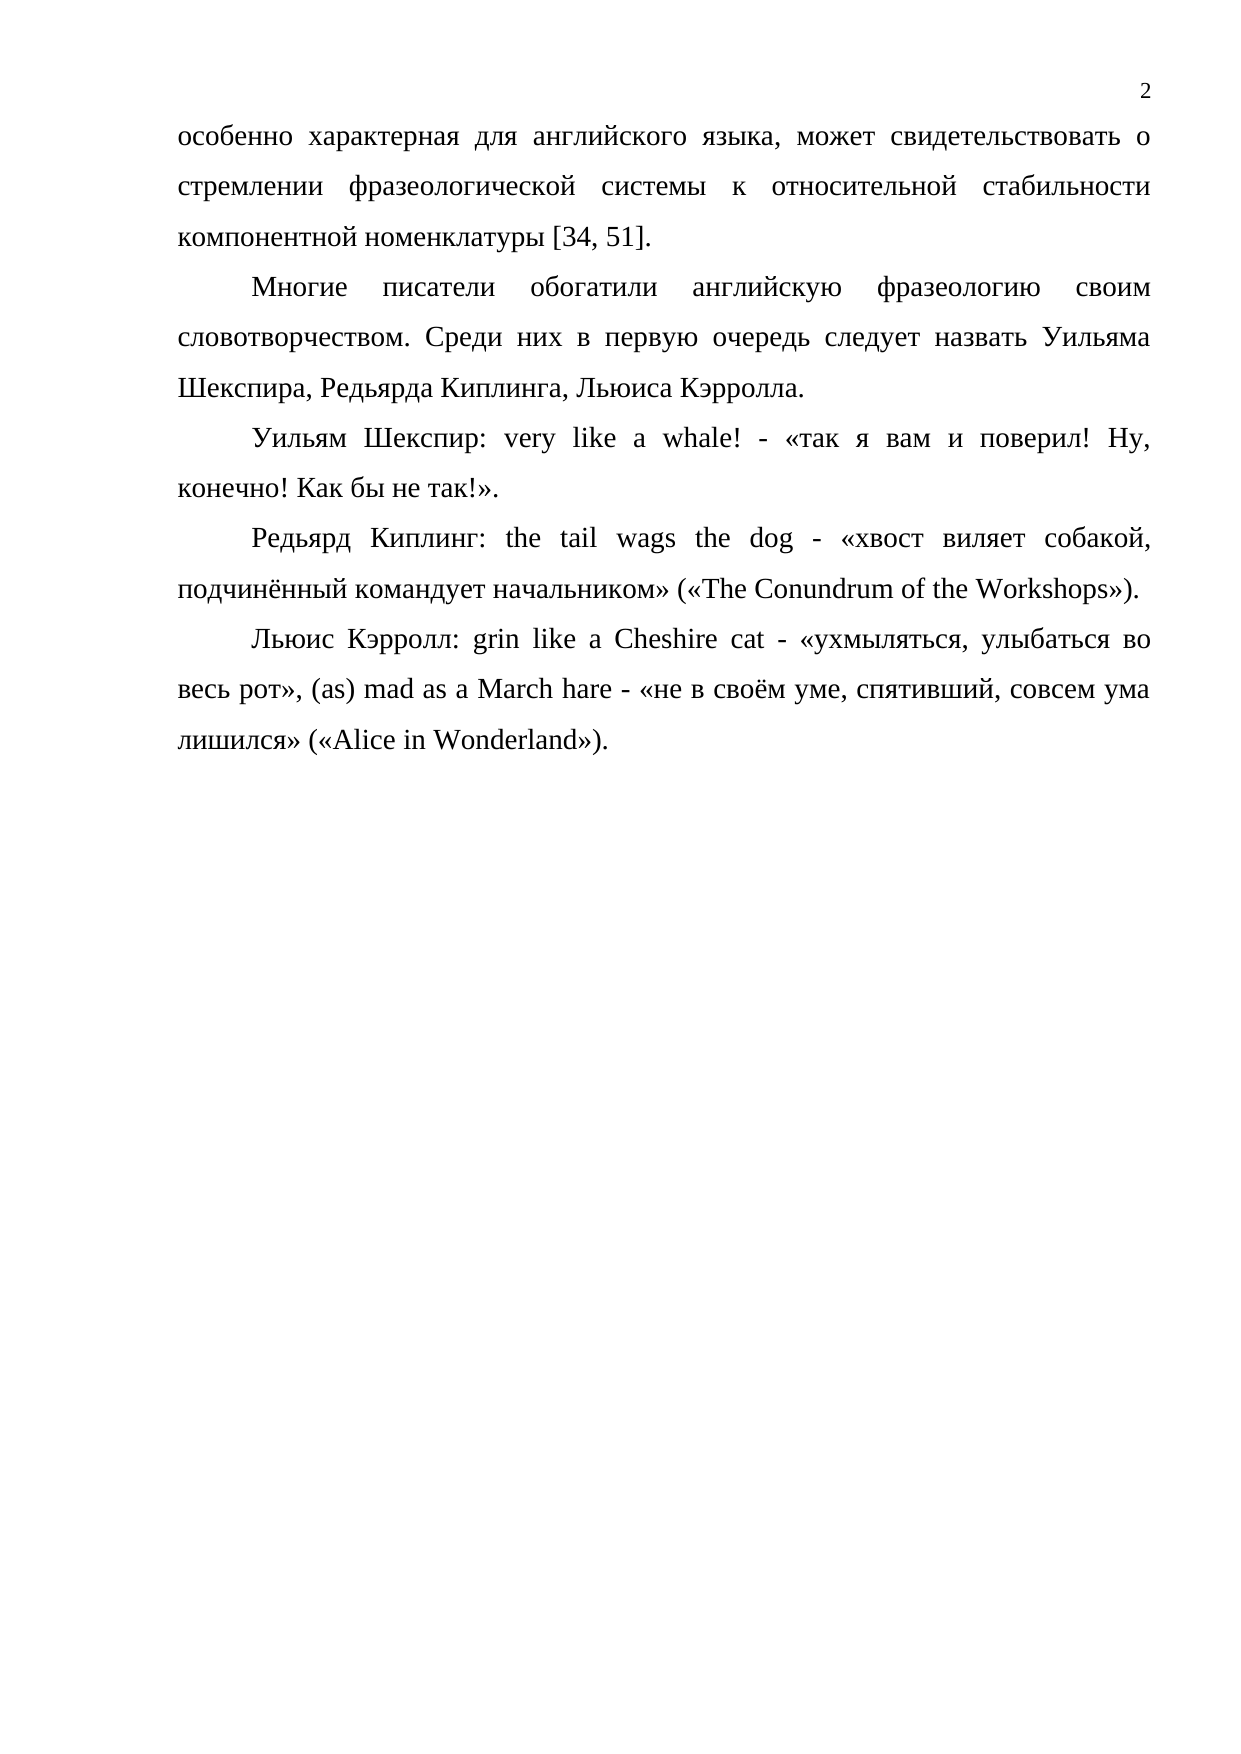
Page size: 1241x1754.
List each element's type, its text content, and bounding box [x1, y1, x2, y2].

text Уильям Шекспир: very like a whale! - «так я вам и поверил! Ну, конечно! Как бы не так!». [177, 420, 1152, 504]
text Многие писатели обогатили английскую фразеологию своим словотворчеством. Среди них в первую очередь следует назвать Уильяма Шекспира, Редьярда Киплинга, Льюиса Кэрролла. [177, 269, 1152, 403]
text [177, 118, 1152, 252]
text Льюис Кэрролл: grin like a Cheshire cat - «ухмыляться, улыбаться во весь рот», (as) mad as a March hare - «не в своём уме, спятивший, совсем ума лишился» («Alice in Wonderland»). [177, 621, 1152, 755]
text Редьярд Киплинг: the tail wags the dog - «хвост виляет собакой, подчинённый командует начальником» («The Conundrum of the Workshops»). [177, 521, 1152, 604]
